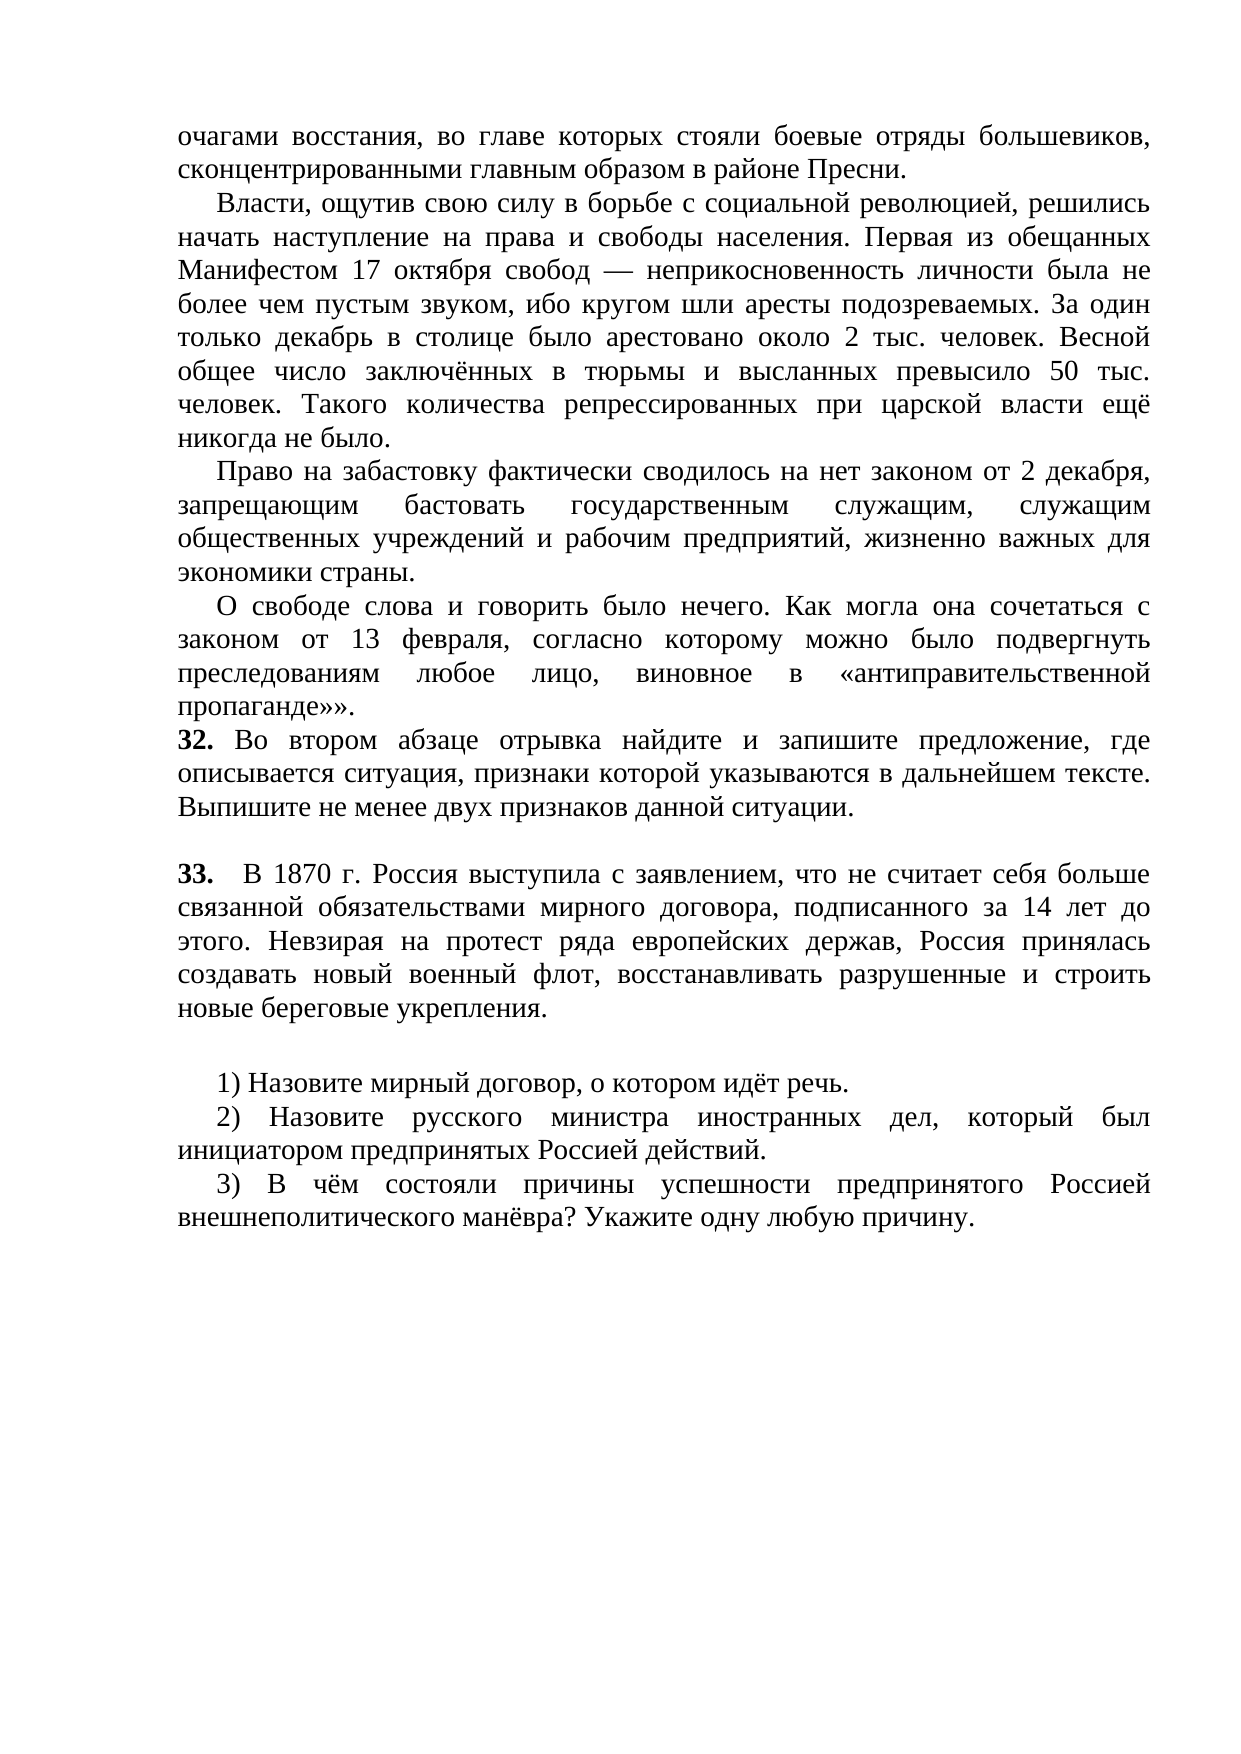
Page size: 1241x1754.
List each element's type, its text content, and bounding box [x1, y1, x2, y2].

text О свободе слова и говорить было нечего. Как могла она сочетаться с законом от 13 февраля, согласно которому можно было подвергнуть преследованиям любое лицо, виновное в «антиправительственной пропаганде»». [177, 588, 1152, 722]
text 3) В чём состояли причины успешности предпринятого Россией внешнеполитического манёвра? Укажите одну любую причину. [177, 1166, 1152, 1233]
text 2) Назовите русского министра иностранных дел, который был инициатором предпринятых Россией действий. [177, 1099, 1152, 1166]
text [177, 118, 1152, 185]
text 1) Назовите мирный договор, о котором идёт речь. [177, 1065, 1152, 1099]
text Власти, ощутив свою силу в борьбе с социальной революцией, решились начать наступление на права и свободы населения. Первая из обещанных Манифестом 17 октября свобод — неприкосновенность личности была не более чем пустым звуком, ибо кругом шли аресты подозреваемых. За один только декабрь в столице было арестовано около 2 тыс. человек. Весной общее число заключённых в тюрьмы и высланных превысило 50 тыс. человек. Такого количества репрессированных при царской власти ещё никогда не было. [177, 185, 1152, 453]
text Право на забастовку фактически сводилось на нет законом от 2 декабря, запрещающим бастовать государственным служащим, служащим общественных учреждений и рабочим предприятий, жизненно важных для экономики страны. [177, 453, 1152, 588]
text 33. В 1870 г. Россия выступила с заявлением, что не считает себя больше связанной обязательствами мирного договора, подписанного за 14 лет до этого. Невзирая на протест ряда европейских держав, Россия принялась создавать новый военный флот, восстанавливать разрушенные и строить новые береговые укрепления. [177, 856, 1152, 1024]
text 32. Во втором абзаце отрывка найдите и запишите предложение, где описывается ситуация, признаки которой указываются в дальнейшем тексте. Выпишите не менее двух признаков данной ситуации. [177, 722, 1152, 822]
